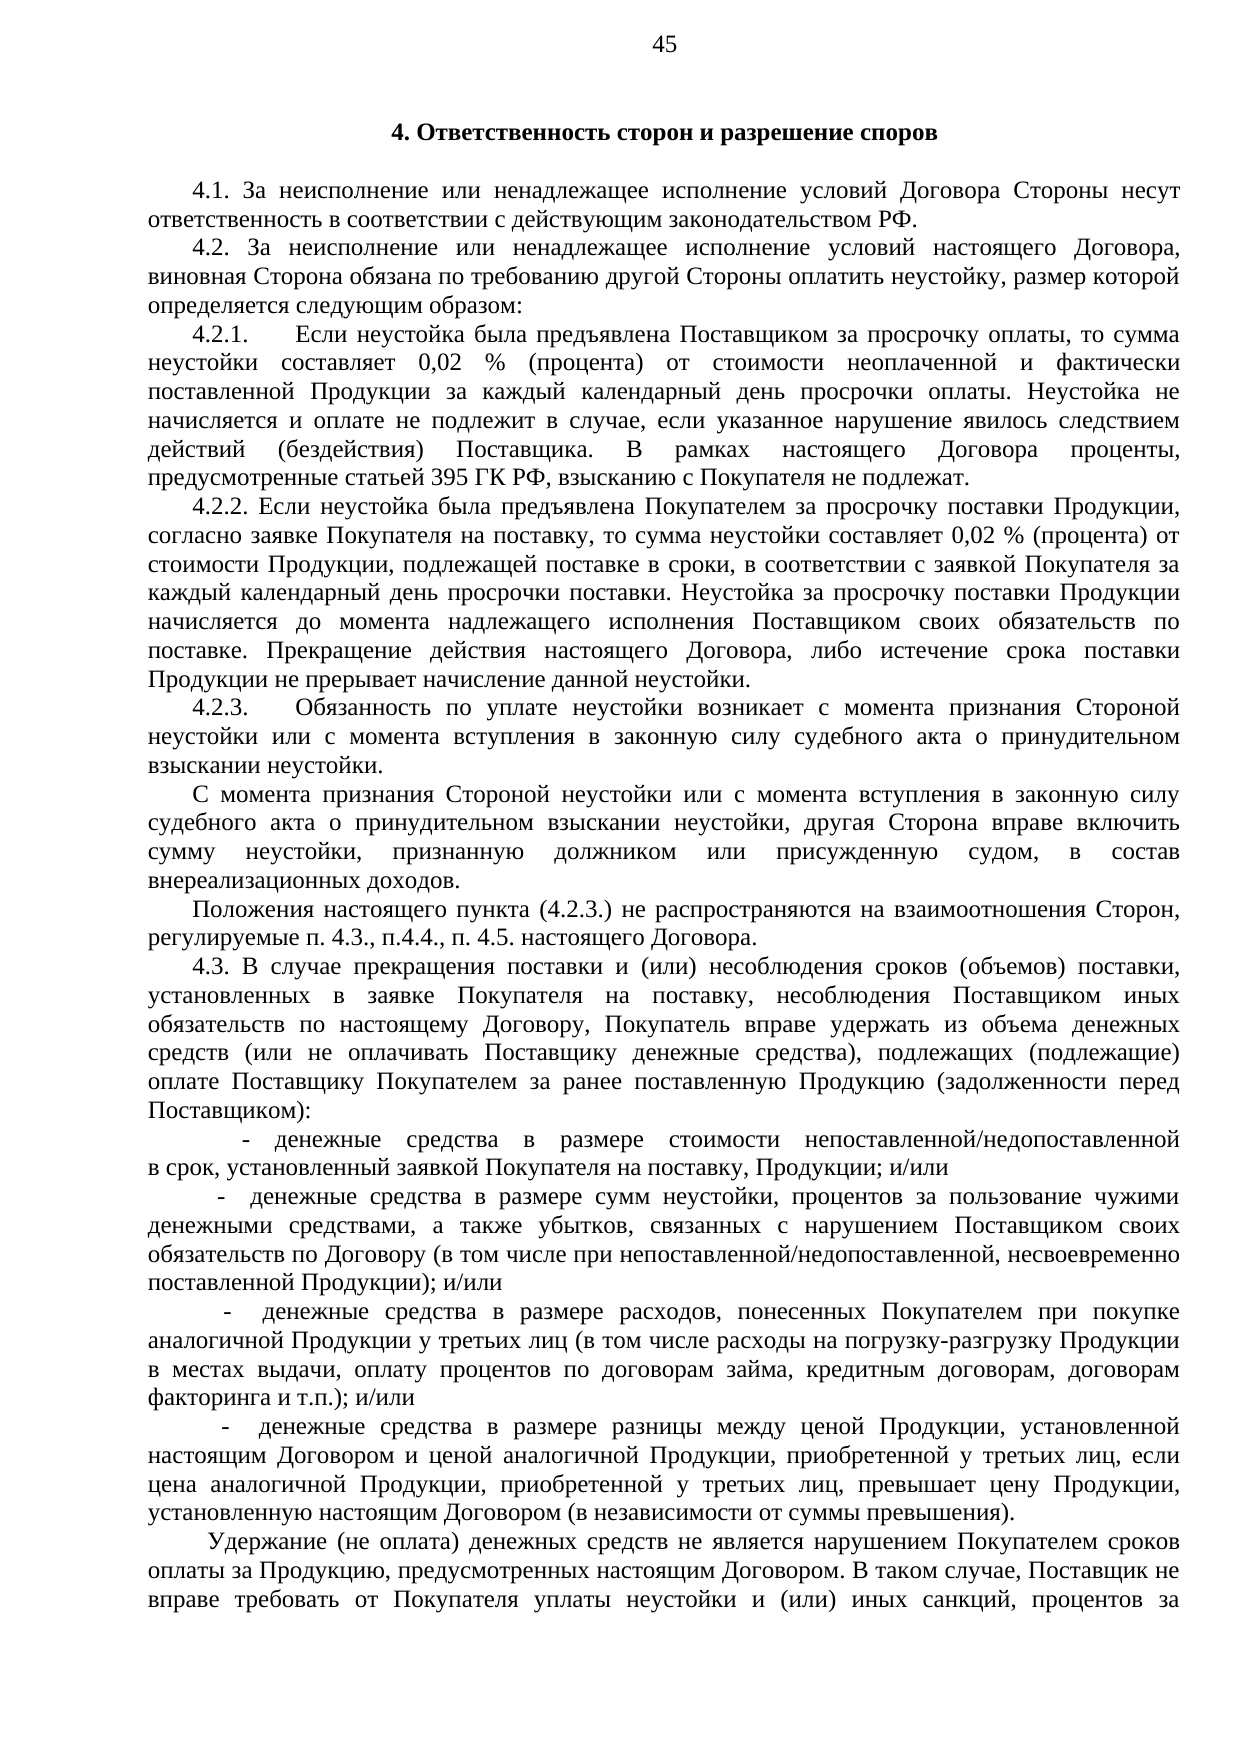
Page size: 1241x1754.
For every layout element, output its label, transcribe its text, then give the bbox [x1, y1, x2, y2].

text Положения настоящего пункта (4.2.3.) не распространяются на взаимоотношения Сторон, регулируемые п. 4.3., п.4.4., п. 4.5. настоящего Договора. [148, 894, 1181, 951]
text С момента признания Стороной неустойки или с момента вступления в законную силу судебного акта о принудительном взыскании неустойки, другая Сторона вправе включить сумму неустойки, признанную должником или присужденную судом, в состав внереализационных доходов. [148, 779, 1181, 894]
text - денежные средства в размере расходов, понесенных Покупателем при покупке аналогичной Продукции у третьих лиц (в том числе расходы на погрузку-разгрузку Продукции в местах выдачи, оплату процентов по договорам займа, кредитным договорам, договорам факторинга и т.п.); и/или [148, 1296, 1181, 1411]
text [148, 1526, 1181, 1612]
text - денежные средства в размере разницы между ценой Продукции, установленной настоящим Договором и ценой аналогичной Продукции, приобретенной у третьих лиц, если цена аналогичной Продукции, приобретенной у третьих лиц, превышает цену Продукции, установленную настоящим Договором (в независимости от суммы превышения). [148, 1411, 1181, 1526]
text 4.1. За неисполнение или ненадлежащее исполнение условий Договора Стороны несут ответственность в соответствии с действующим законодательством РФ. [148, 175, 1181, 232]
text 4.2.2. Если неустойка была предъявлена Покупателем за просрочку поставки Продукции, согласно заявке Покупателя на поставку, то сумма неустойки составляет 0,02 % (процента) от стоимости Продукции, подлежащей поставке в сроки, в соответствии с заявкой Покупателя за каждый календарный день просрочки поставки. Неустойка за просрочку поставки Продукции начисляется до момента надлежащего исполнения Поставщиком своих обязательств по поставке. Прекращение действия настоящего Договора, либо истечение срока поставки Продукции не прерывает начисление данной неустойки. [148, 491, 1181, 692]
text 4.3. В случае прекращения поставки и (или) несоблюдения сроков (объемов) поставки, установленных в заявке Покупателя на поставку, несоблюдения Поставщиком иных обязательств по настоящему Договору, Покупатель вправе удержать из объема денежных средств (или не оплачивать Поставщику денежные средства), подлежащих (подлежащие) оплате Поставщику Покупателем за ранее поставленную Продукцию (задолженности перед Поставщиком): [148, 951, 1181, 1124]
text - денежные средства в размере сумм неустойки, процентов за пользование чужими денежными средствами, а также убытков, связанных с нарушением Поставщиком своих обязательств по Договору (в том числе при непоставленной/недопоставленной, несвоевременно поставленной Продукции); и/или [148, 1181, 1181, 1296]
text 4. Ответственность сторон и разрешение споров [148, 117, 1181, 146]
text 4.2.3. Обязанность по уплате неустойки возникает с момента признания Стороной неустойки или с момента вступления в законную силу судебного акта о принудительном взыскании неустойки. [148, 692, 1181, 779]
text - денежные средства в размере стоимости непоставленной/недопоставленной в срок, установленный заявкой Покупателя на поставку, Продукции; и/или [148, 1124, 1181, 1181]
text 4.2. За неисполнение или ненадлежащее исполнение условий настоящего Договора, виновная Сторона обязана по требованию другой Стороны оплатить неустойку, размер которой определяется следующим образом: [148, 232, 1181, 319]
text 4.2.1. Если неустойка была предъявлена Поставщиком за просрочку оплаты, то сумма неустойки составляет 0,02 % (процента) от стоимости неоплаченной и фактически поставленной Продукции за каждый календарный день просрочки оплаты. Неустойка не начисляется и оплате не подлежит в случае, если указанное нарушение явилось следствием действий (бездействия) Поставщика. В рамках настоящего Договора проценты, предусмотренные статьей 395 ГК РФ, взысканию с Покупателя не подлежат. [148, 319, 1181, 491]
